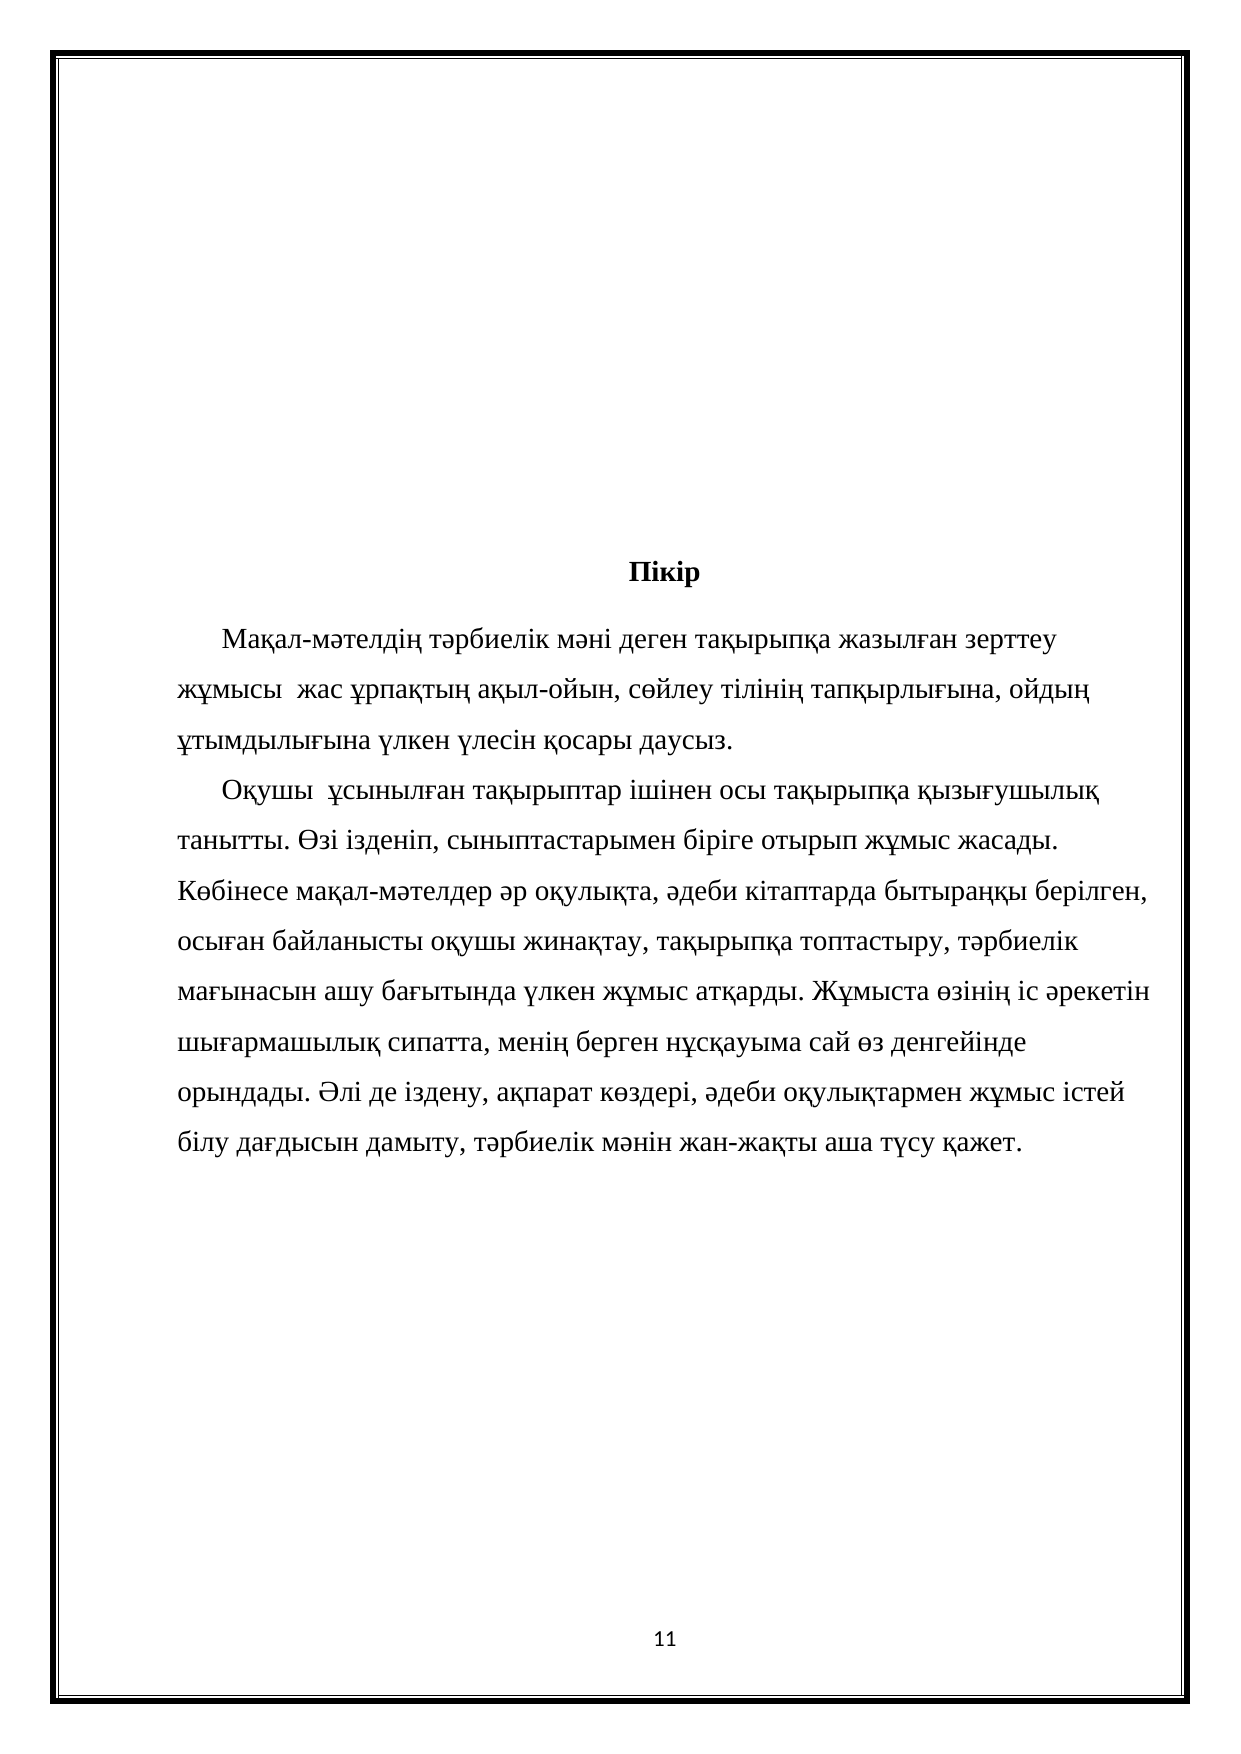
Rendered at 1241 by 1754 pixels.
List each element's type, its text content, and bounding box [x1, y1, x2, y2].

text Оқушы ұсынылған тақырыптар ішінен осы тақырыпқа қызығушылық танытты. Өзі ізденіп, сыныптастарымен біріге отырып жұмыс жасады. Көбінесе мақал-мәтелдер әр оқулықта, әдеби кітаптарда бытыраңқы берілген, осыған байланысты оқушы жинақтау, тақырыпқа топтастыру, тәрбиелік мағынасын ашу бағытында үлкен жұмыс атқарды. Жұмыста өзінің іс әрекетін шығармашылық сипатта, менің берген нұсқауыма сай өз денгейінде орындады. Әлі де іздену, ақпарат көздері, әдеби оқулықтармен жұмыс істей білу дағдысын дамыту, тәрбиелік мәнін жан-жақты аша түсу қажет. [177, 772, 1152, 1158]
text Мақал-мәтелдің тәрбиелік мәні деген тақырыпқа жазылған зерттеу жұмысы жас ұрпақтың ақыл-ойын, сөйлеу тілінің тапқырлығына, ойдың ұтымдылығына үлкен үлесін қосары даусыз. [177, 621, 1152, 755]
text Пікір [177, 554, 1152, 588]
